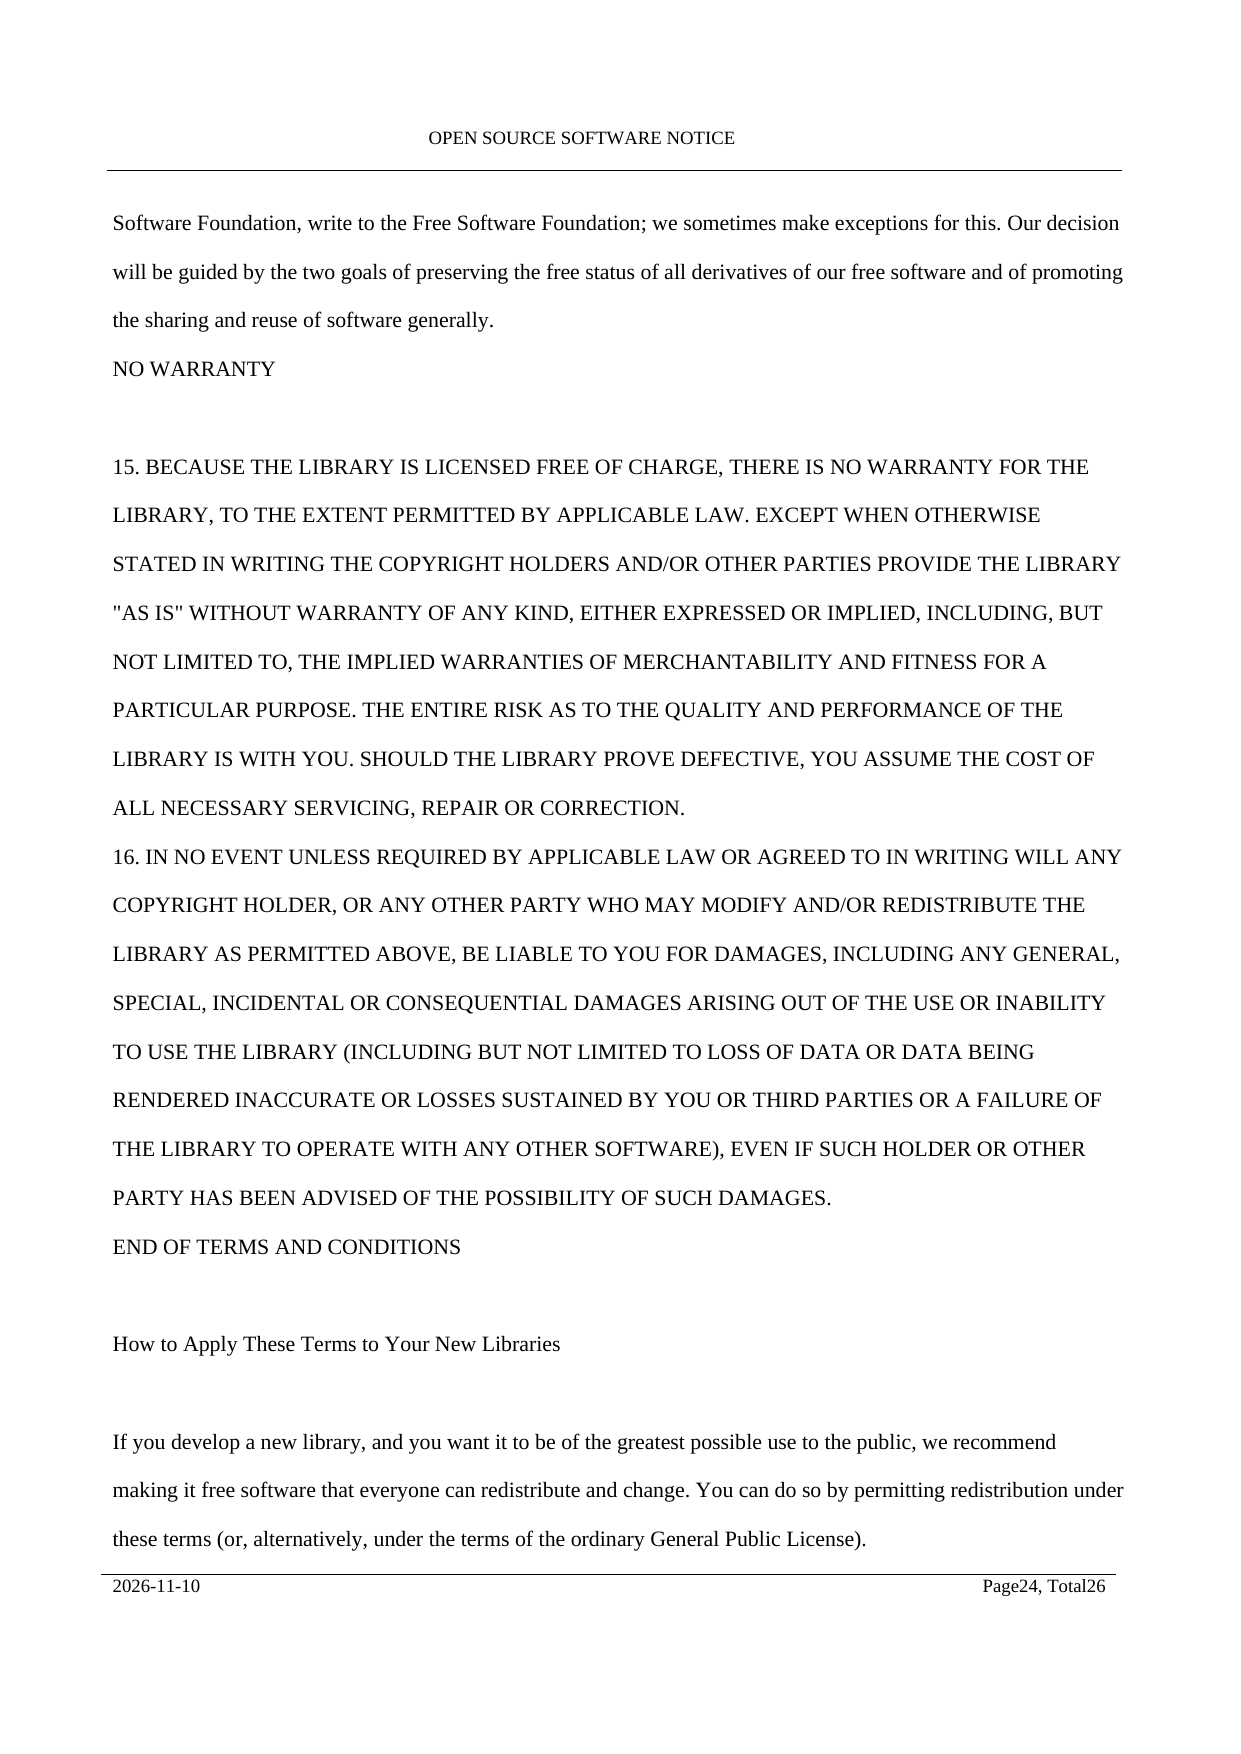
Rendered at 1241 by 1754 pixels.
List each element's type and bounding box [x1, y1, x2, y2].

text [112, 206, 1128, 1555]
